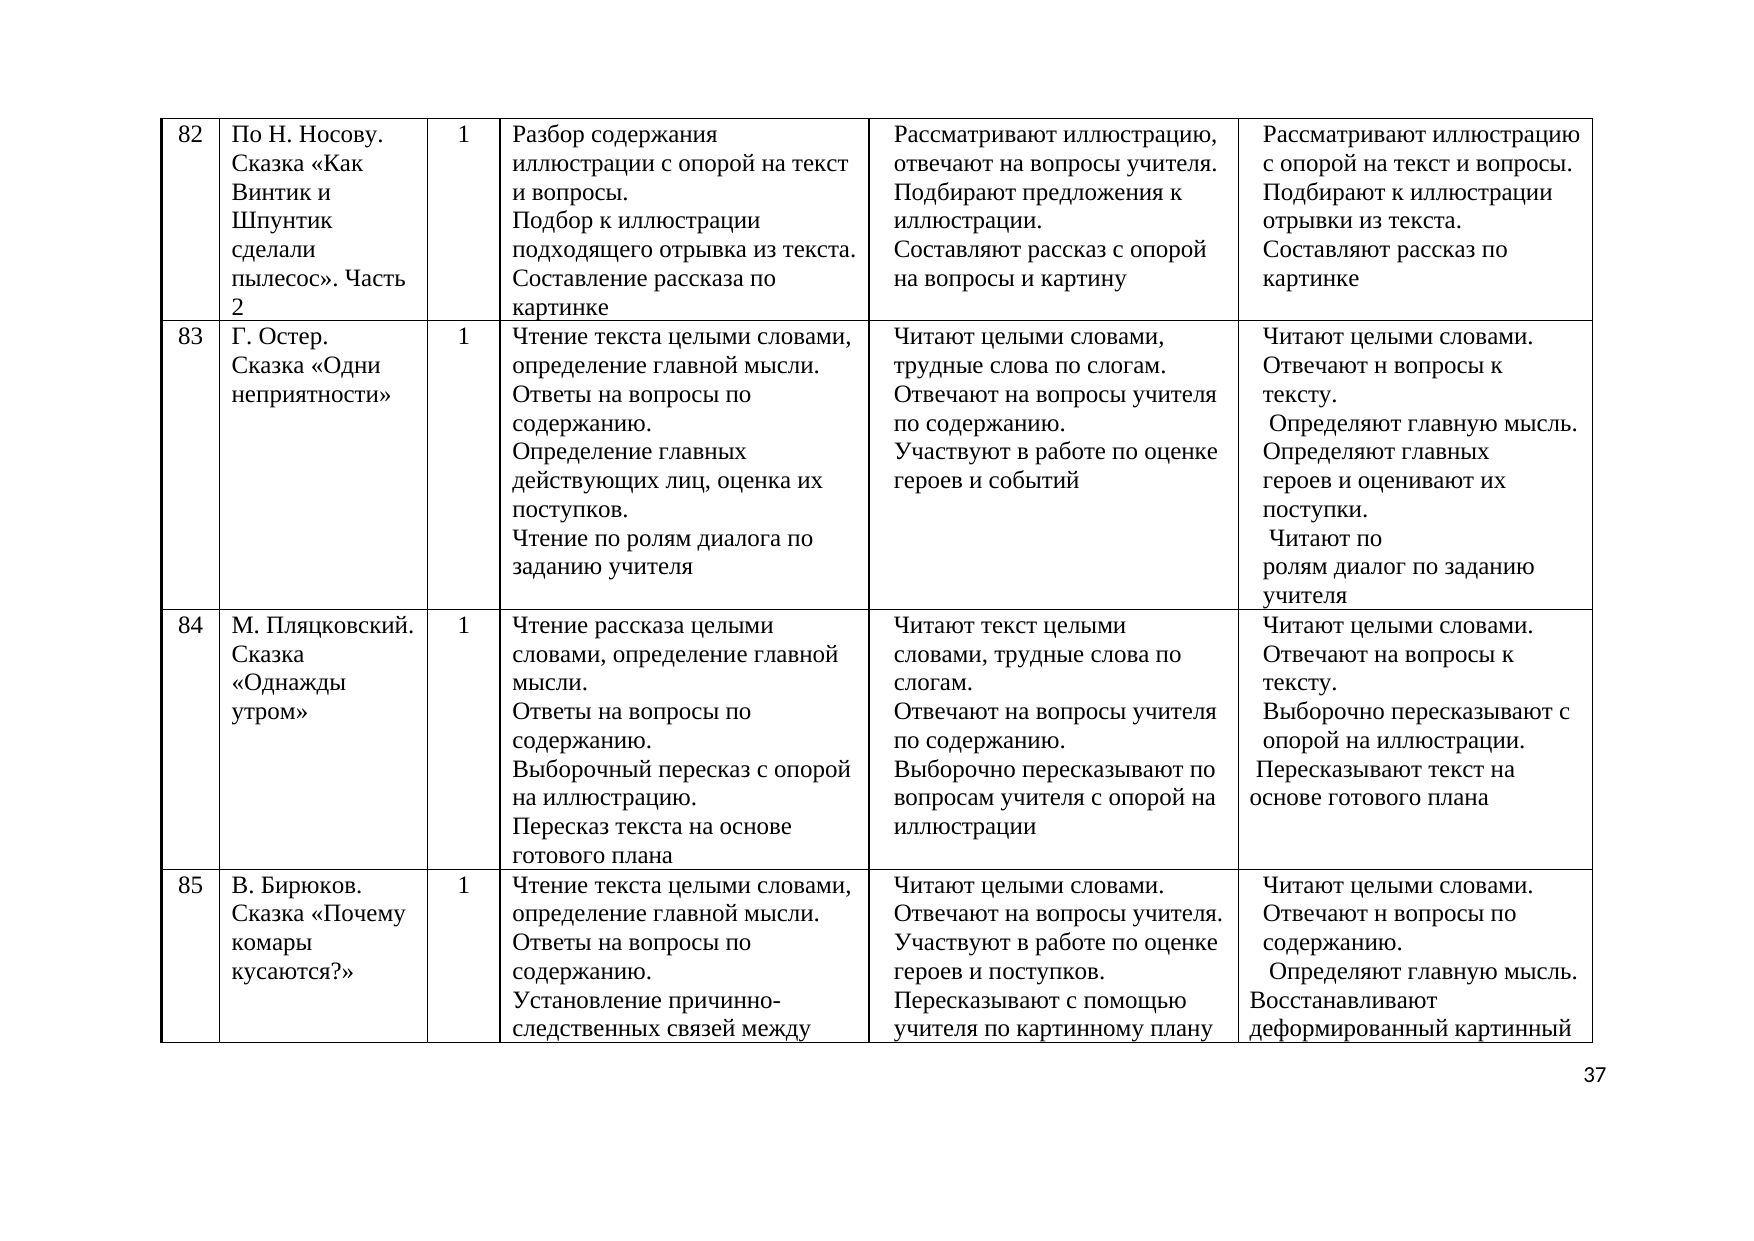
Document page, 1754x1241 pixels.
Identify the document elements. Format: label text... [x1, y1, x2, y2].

table_cell Г. Остер. Сказка «Одни неприятности» [220, 321, 427, 609]
table_header Разбор содержания иллюстрации с опорой на текст и вопросы. Подбор к иллюстрации подходящего отрывка из текста. Составление рассказа по картинке [501, 119, 868, 320]
table_cell Читают целыми словами. Отвечают н вопросы к тексту. Определяют главную мысль. Определяют главных героев и оценивают их поступки. Читают по ролям диалог по заданию учителя [1239, 321, 1592, 609]
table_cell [870, 870, 1238, 1042]
table_header 1 [428, 119, 499, 320]
table_cell Читают текст целыми словами, трудные слова по слогам. Отвечают на вопросы учителя по содержанию. Выборочно пересказывают по вопросам учителя с опорой на иллюстрации [870, 610, 1238, 869]
table_cell Читают целыми словами. Отвечают на вопросы к тексту. Выборочно пересказывают с опорой на иллюстрации. Пересказывают текст на основе готового плана [1239, 610, 1592, 869]
table_cell 84 [163, 610, 219, 869]
table_cell 85 [163, 870, 219, 1042]
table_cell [1239, 870, 1592, 1042]
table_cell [501, 870, 868, 1042]
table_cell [220, 870, 427, 1042]
table_header Рассматривают иллюстрацию с опорой на текст и вопросы. Подбирают к иллюстрации отрывки из текста. Составляют рассказ по картинке [1239, 119, 1592, 320]
table_header 82 [163, 119, 219, 320]
table_cell М. Пляцковский. Сказка «Однажды утром» [220, 610, 427, 869]
table_cell Чтение рассказа целыми словами, определение главной мысли. Ответы на вопросы по содержанию. Выборочный пересказ с опорой на иллюстрацию. Пересказ текста на основе готового плана [501, 610, 868, 869]
table_cell 1 [428, 870, 499, 1042]
table_header Рассматривают иллюстрацию, отвечают на вопросы учителя. Подбирают предложения к иллюстрации. Составляют рассказ с опорой на вопросы и картину [870, 119, 1238, 320]
table_cell 83 [163, 321, 219, 609]
table_cell Чтение текста целыми словами, определение главной мысли. Ответы на вопросы по содержанию. Определение главных действующих лиц, оценка их поступков. Чтение по ролям диалога по заданию учителя [501, 321, 868, 609]
table_cell 1 [428, 610, 499, 869]
table_cell Читают целыми словами, трудные слова по слогам. Отвечают на вопросы учителя по содержанию. Участвуют в работе по оценке героев и событий [870, 321, 1238, 609]
table_header По Н. Носову. Сказка «Как Винтик и Шпунтик сделали пылесос». Часть 2 [220, 119, 427, 320]
table_cell 1 [428, 321, 499, 609]
